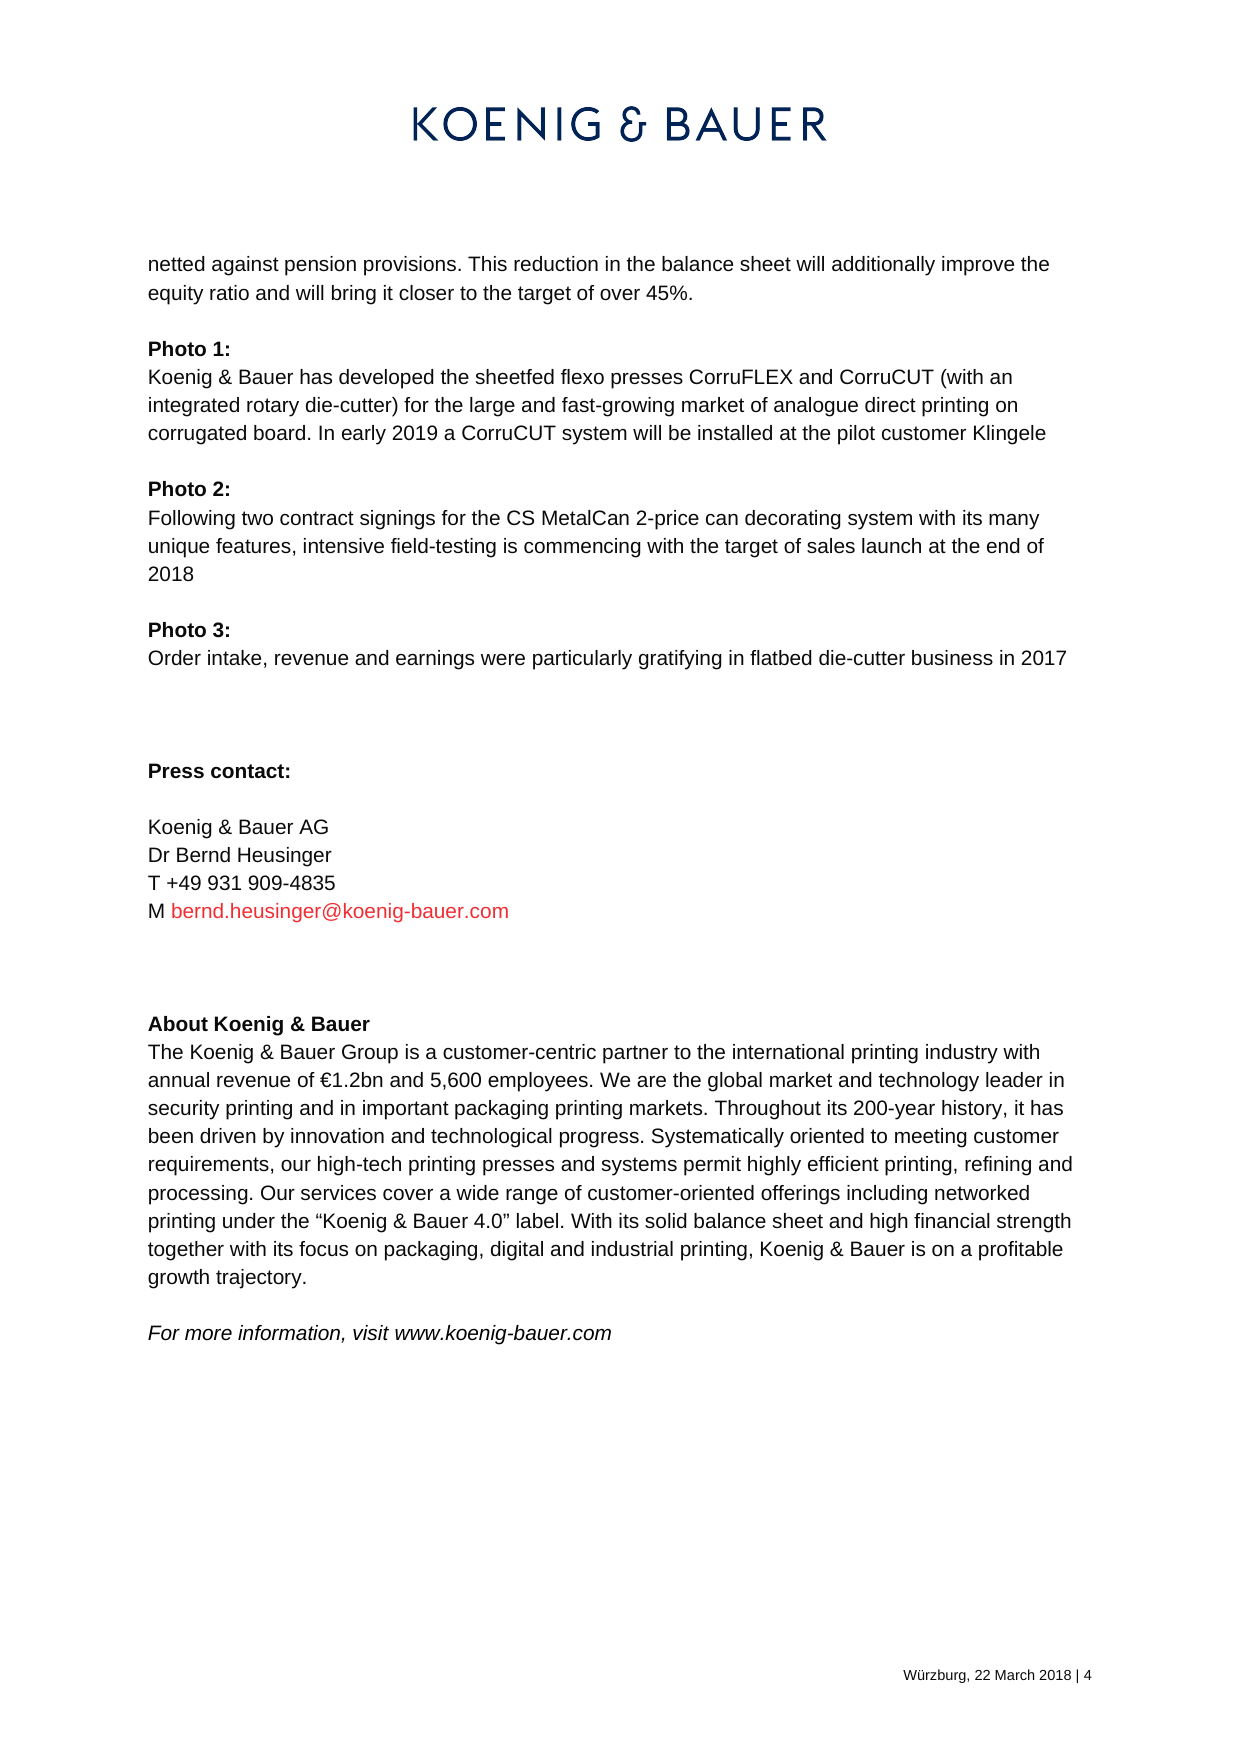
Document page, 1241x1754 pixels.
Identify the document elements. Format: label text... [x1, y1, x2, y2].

text Photo 1: Koenig & Bauer has developed the sheetfed flexo presses CorruFLEX and CorruCUT (with an integrated rotary die-cutter) for the large and fast-growing market of analogue direct printing on corrugated board. In early 2019 a CorruCUT system will be installed at the pilot customer Klingele [148, 332, 1092, 445]
text Photo 3: Order intake, revenue and earnings were particularly gratifying in flatbed die-cutter business in 2017 [148, 614, 1092, 670]
text About Koenig & Bauer The Koenig & Bauer Group is a customer-centric partner to the international printing industry with annual revenue of €1.2bn and 5,600 employees. We are the global market and technology leader in security printing and in important packaging printing markets. Throughout its 200-year history, it has been driven by innovation and technological progress. Systematically oriented to meeting customer requirements, our high-tech printing presses and systems permit highly efficient printing, refining and processing. Our services cover a wide range of customer-oriented offerings including networked printing under the “Koenig & Bauer 4.0” label. With its solid balance sheet and high financial strength together with its focus on packaging, digital and industrial printing, Koenig & Bauer is on a profitable growth trajectory. [148, 1007, 1092, 1289]
text Koenig & Bauer AG Dr Bernd Heusinger T +49 931 909-4835 M bernd.heusinger@koenig-bauer.com [148, 811, 1092, 923]
text Photo 2: Following two contract signings for the CS MetalCan 2-price can decorating system with its many unique features, intensive field-testing is commencing with the target of sales launch at the end of 2018 [148, 473, 1092, 586]
text Press contact: [148, 754, 1092, 782]
picture [413, 106, 827, 142]
text For more information, visit www.koenig-bauer.com [148, 1317, 1092, 1345]
